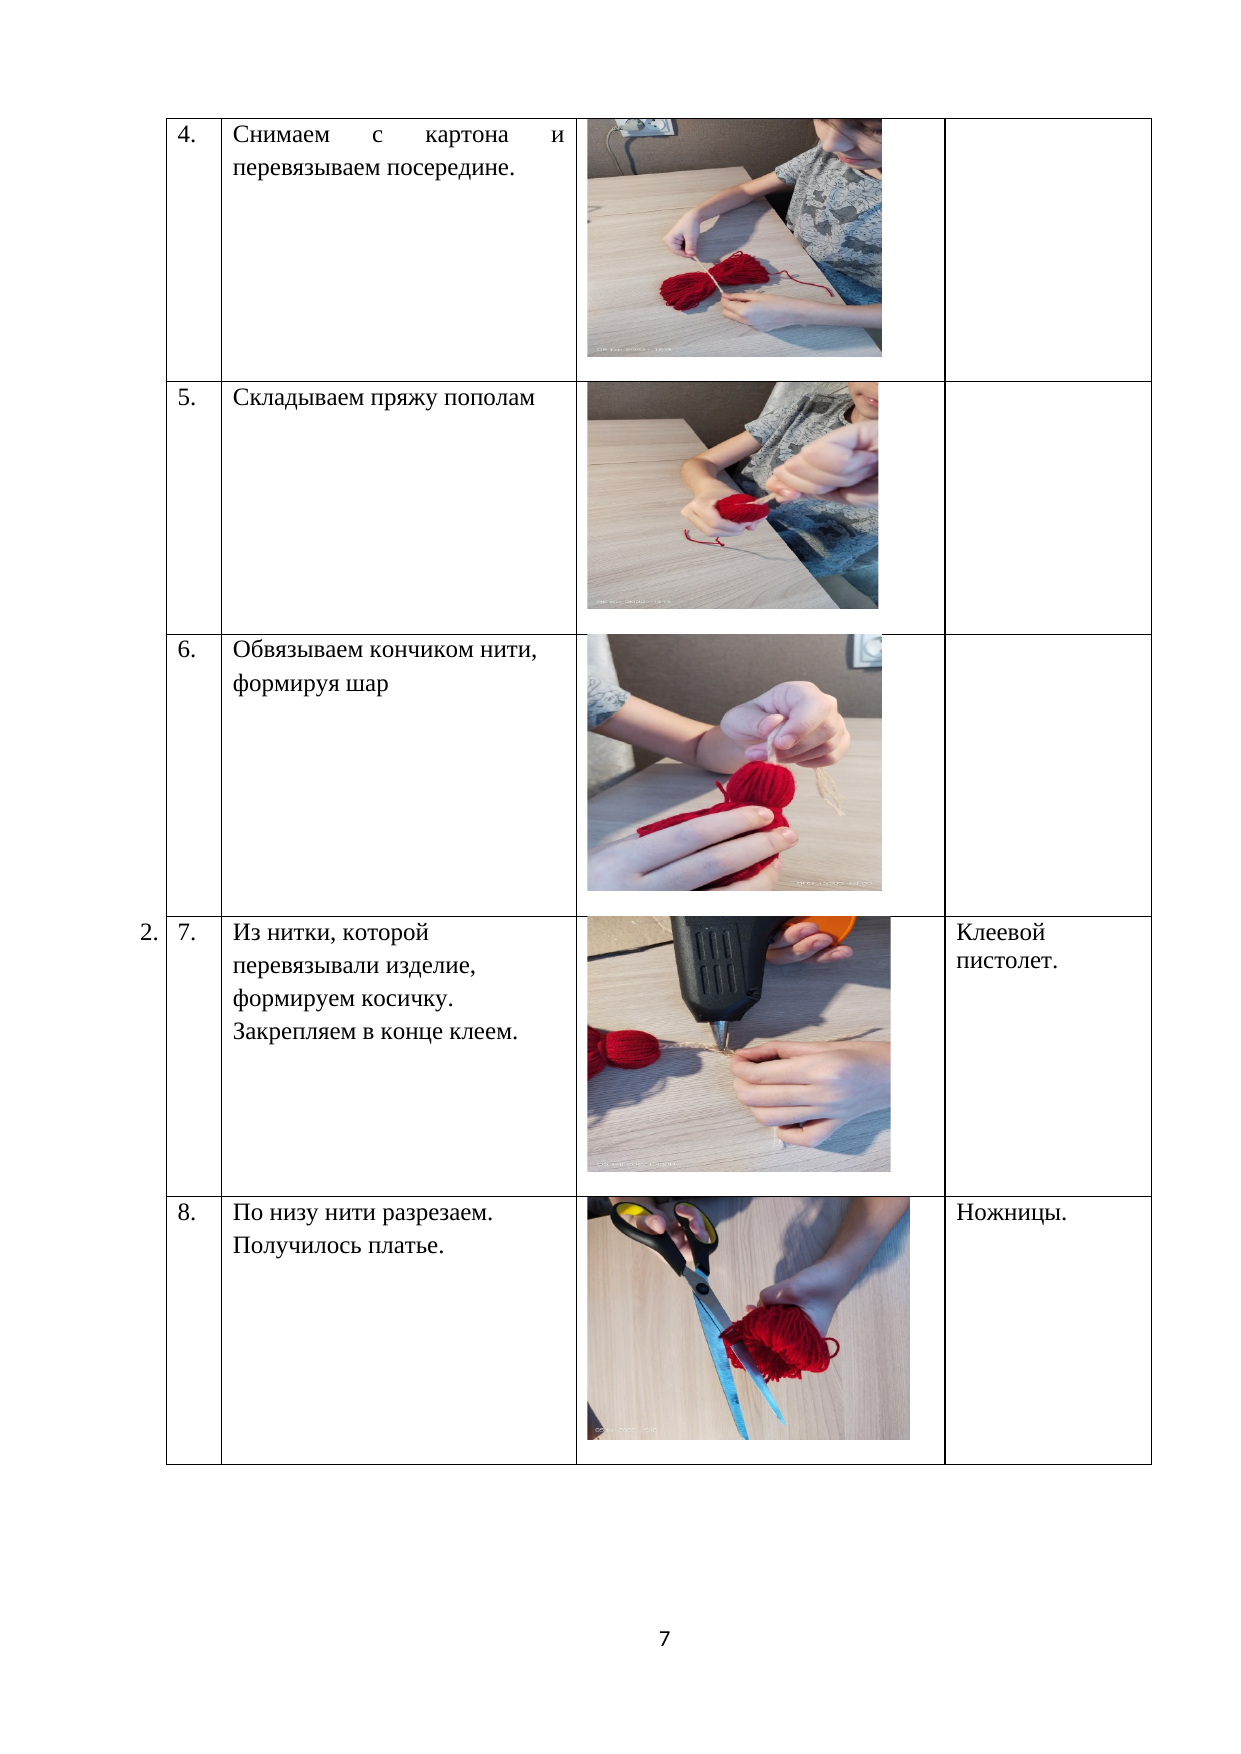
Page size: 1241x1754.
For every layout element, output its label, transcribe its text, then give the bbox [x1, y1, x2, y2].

table_cell 4. [167, 119, 221, 381]
table_cell [577, 635, 944, 916]
table_cell [946, 382, 1151, 633]
table_cell Обвязываем кончиком нити, формируя шар [222, 635, 576, 916]
table_cell 7. [167, 917, 221, 1196]
table_cell [577, 119, 944, 381]
picture [587, 634, 882, 891]
table_cell Клеевой пистолет. [946, 917, 1151, 1196]
table_cell 6. [167, 635, 221, 916]
table_cell [577, 1197, 944, 1464]
table_cell [946, 119, 1151, 381]
table_cell Складываем пряжу пополам [222, 382, 576, 633]
table_cell Снимаем с картона и перевязываем посередине. [222, 119, 576, 381]
table_cell [577, 382, 944, 633]
table_cell 5. [167, 382, 221, 633]
picture [587, 119, 882, 357]
table_cell [946, 635, 1151, 916]
table_cell Ножницы. [946, 1197, 1151, 1464]
table_cell 8. [167, 1197, 221, 1464]
picture [587, 1197, 910, 1440]
table_cell По низу нити разрезаем. Получилось платье. [222, 1197, 576, 1464]
table_cell Из нитки, которой перевязывали изделие, формируем косичку. Закрепляем в конце клеем. [222, 917, 576, 1196]
picture [587, 916, 891, 1172]
table_cell [577, 917, 944, 1196]
picture [587, 382, 879, 609]
